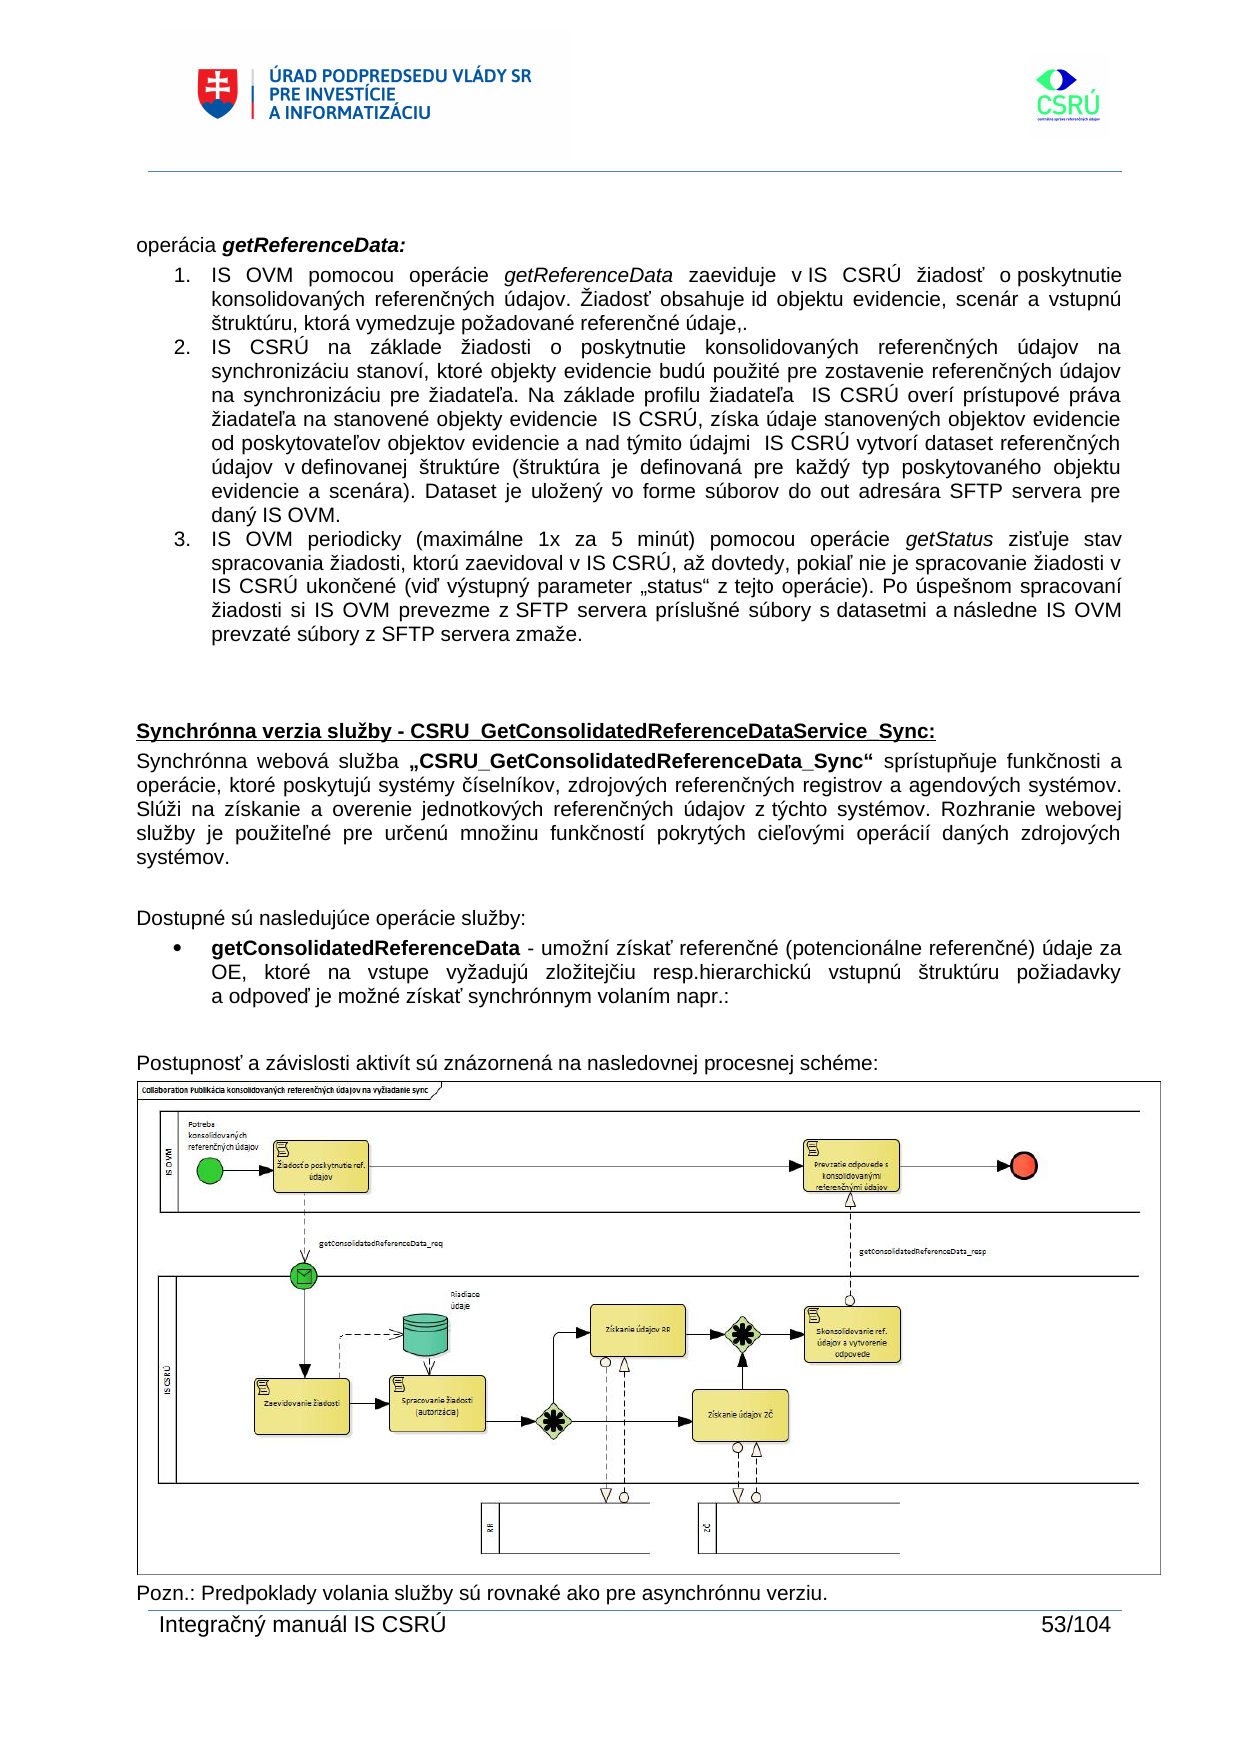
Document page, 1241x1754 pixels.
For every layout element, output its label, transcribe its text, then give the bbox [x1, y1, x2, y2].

list IS OVM pomocou operácie getReferenceData zaeviduje v IS CSRÚ žiadosť o poskytnutie konsolidovaných referenčných údajov. Žiadosť obsahuje id objektu evidencie, scenár a vstupnú štruktúru, ktorá vymedzuje požadované referenčné údaje,. [174, 263, 1122, 335]
text Pozn.: Predpoklady volania služby sú rovnaké ako pre asynchrónnu verziu. [136, 1581, 1122, 1605]
text Postupnosť a závislosti aktivít sú znázornená na nasledovnej procesnej schéme: [136, 1050, 1122, 1074]
text Synchrónna verzia služby - CSRU_GetConsolidatedReferenceDataService_Sync: [136, 719, 1122, 743]
list IS CSRÚ na základe žiadosti o poskytnutie konsolidovaných referenčných údajov na synchronizáciu stanoví, ktoré objekty evidencie budú použité pre zostavenie referenčných údajov na synchronizáciu pre žiadateľa. Na základe profilu žiadateľa IS CSRÚ overí prístupové práva žiadateľa na stanovené objekty evidencie IS CSRÚ, získa údaje stanovených objektov evidencie od poskytovateľov objektov evidencie a nad týmito údajmi IS CSRÚ vytvorí dataset referenčných údajov v definovanej štruktúre (štruktúra je definovaná pre každý typ poskytovaného objektu evidencie a scenára). Dataset je uložený vo forme súborov do out adresára SFTP servera pre daný IS OVM. [174, 335, 1122, 526]
picture [136, 1080, 1161, 1575]
picture [158, 29, 571, 159]
text Dostupné sú nasledujúce operácie služby: [136, 906, 1122, 929]
picture [1027, 54, 1111, 138]
text Synchrónna webová služba „CSRU_GetConsolidatedReferenceData_Sync“ sprístupňuje funkčnosti a operácie, ktoré poskytujú systémy číselníkov, zdrojových referenčných registrov a agendových systémov. Slúži na získanie a overenie jednotkových referenčných údajov z týchto systémov. Rozhranie webovej služby je použiteľné pre určenú množinu funkčností pokrytých cieľovými operácií daných zdrojových systémov. [136, 749, 1122, 869]
text operácia getReferenceData: [136, 233, 1122, 257]
list getConsolidatedReferenceData - umožní získať referenčné (potencionálne referenčné) údaje za OE, ktoré na vstupe vyžadujú zložitejčiu resp.hierarchickú vstupnú štruktúru požiadavky a odpoveď je možné získať synchrónnym volaním napr.: [174, 936, 1122, 1008]
